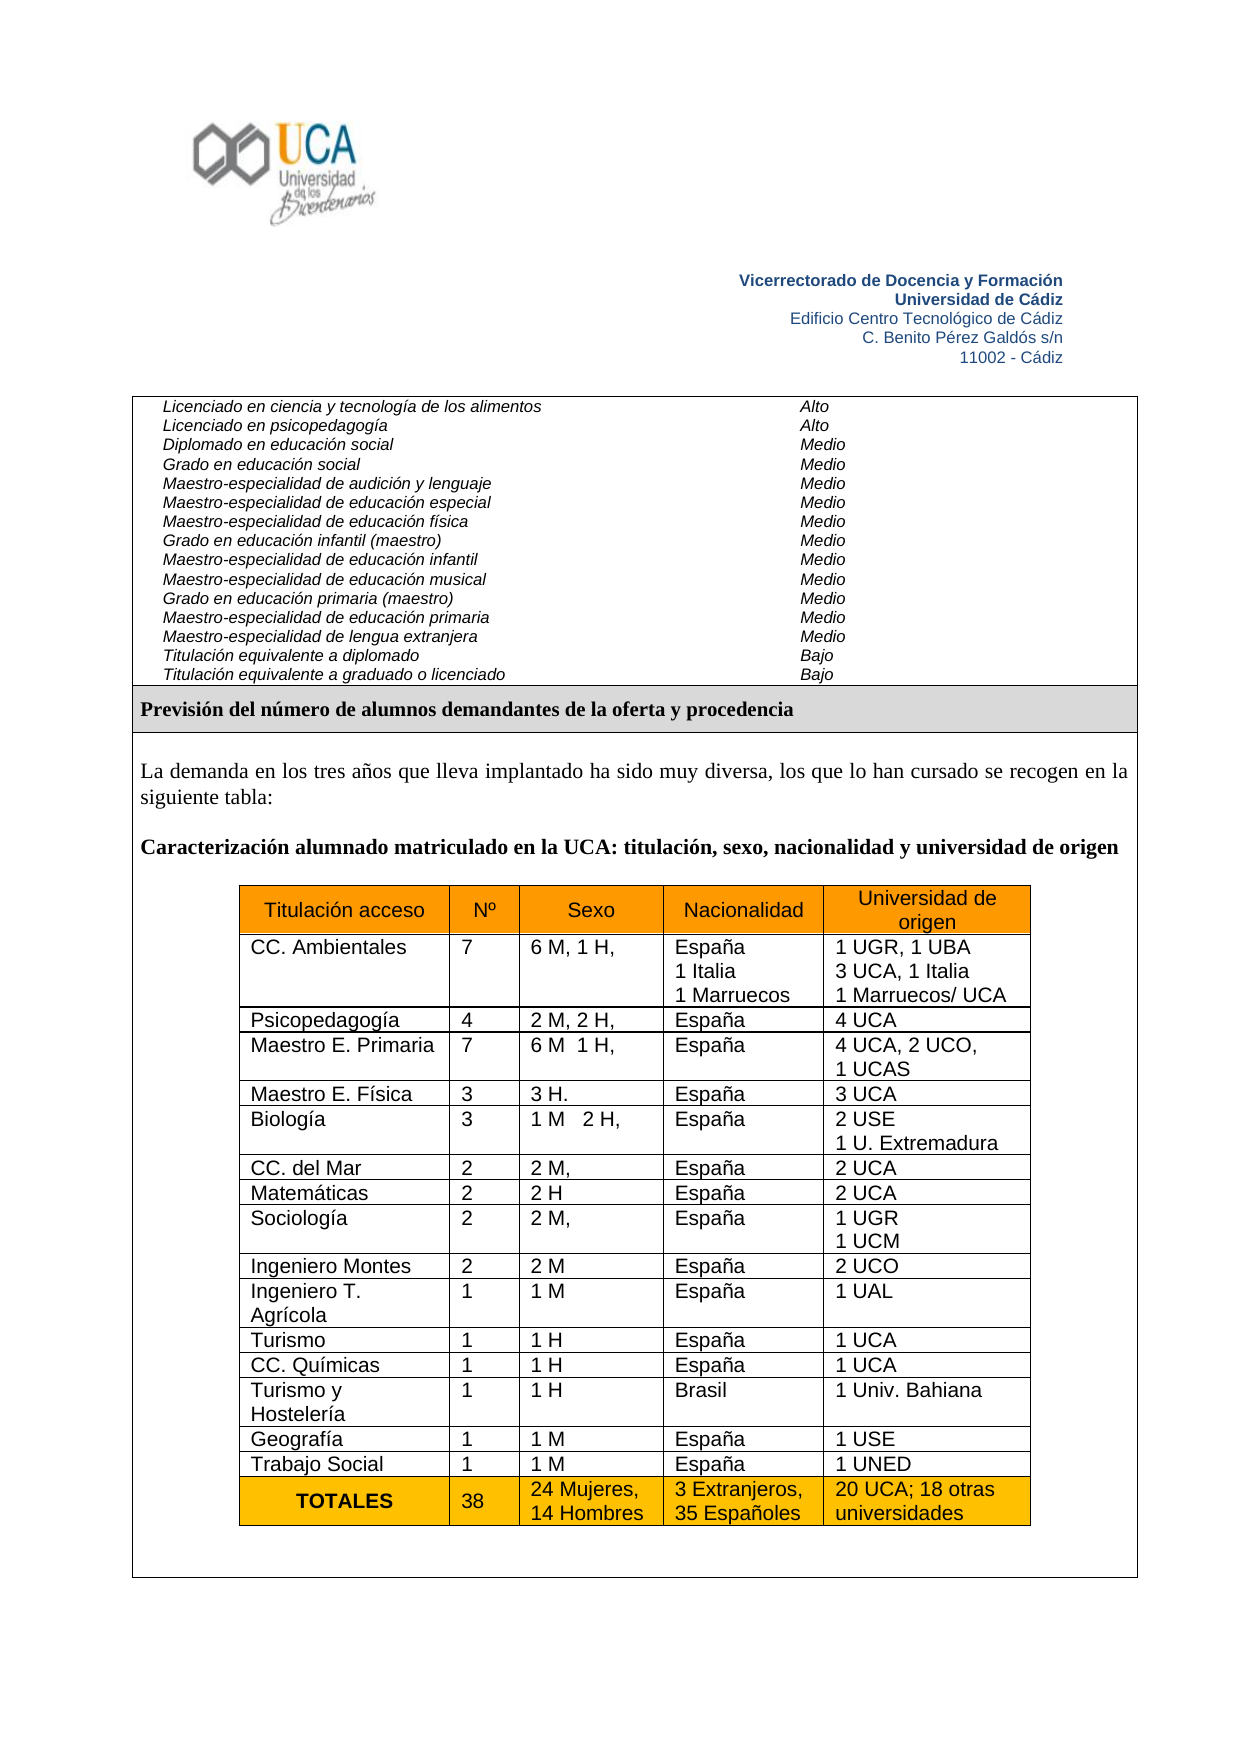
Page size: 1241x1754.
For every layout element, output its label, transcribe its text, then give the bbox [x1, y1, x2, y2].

table_cell Previsión del número de alumnos demandantes de la oferta y procedencia [133, 686, 1137, 732]
table_cell [133, 397, 1137, 684]
picture [177, 102, 391, 242]
